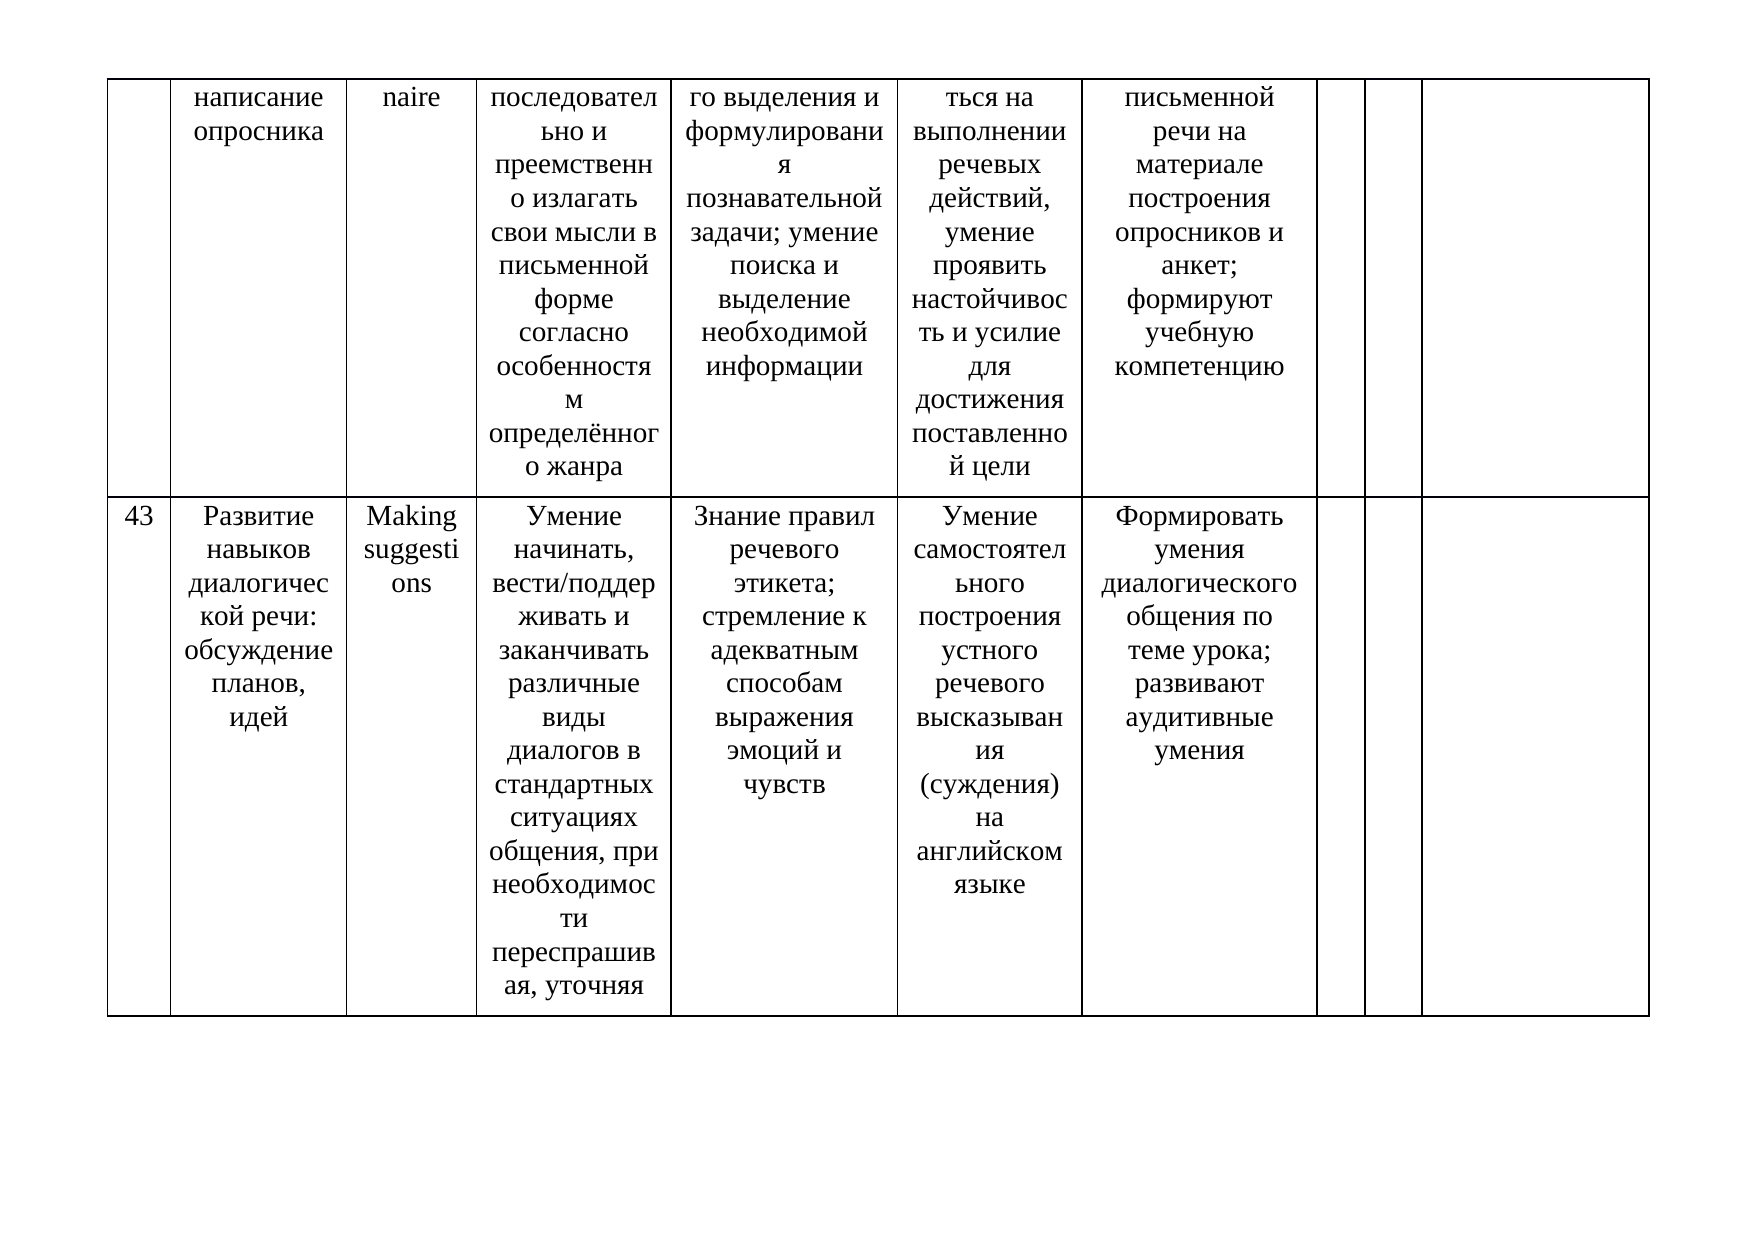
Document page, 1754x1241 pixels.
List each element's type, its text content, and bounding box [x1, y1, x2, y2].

table_cell [1318, 80, 1364, 496]
table_cell 43 [108, 498, 170, 1015]
table_cell Развитие навыков диалогической речи: обсуждение планов, идей [171, 498, 346, 1015]
table_cell [1366, 498, 1421, 1015]
table_cell Making suggestions [347, 498, 476, 1015]
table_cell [477, 80, 670, 496]
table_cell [898, 80, 1081, 496]
table_cell Знание правил речевого этикета; стремление к адекватным способам выражения эмоций и чувств [672, 498, 897, 1015]
table_cell [1423, 498, 1648, 1015]
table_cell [171, 80, 346, 496]
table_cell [1083, 80, 1316, 496]
table_cell Формировать умения диалогического общения по теме урока; развивают аудитивные умения [1083, 498, 1316, 1015]
table_cell [1423, 80, 1648, 496]
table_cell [672, 80, 897, 496]
table_cell Умение начинать, вести/поддерживать и заканчивать различные виды диалогов в стандартных ситуациях общения, при необходимости переспрашивая, уточняя [477, 498, 670, 1015]
table_cell [1318, 498, 1364, 1015]
table_cell 42 [108, 80, 170, 496]
table_cell A questionnaire [347, 80, 476, 496]
table_cell [1366, 80, 1421, 496]
table_cell Умение самостоятельного построения устного речевого высказывания (суждения) на английском языке [898, 498, 1081, 1015]
